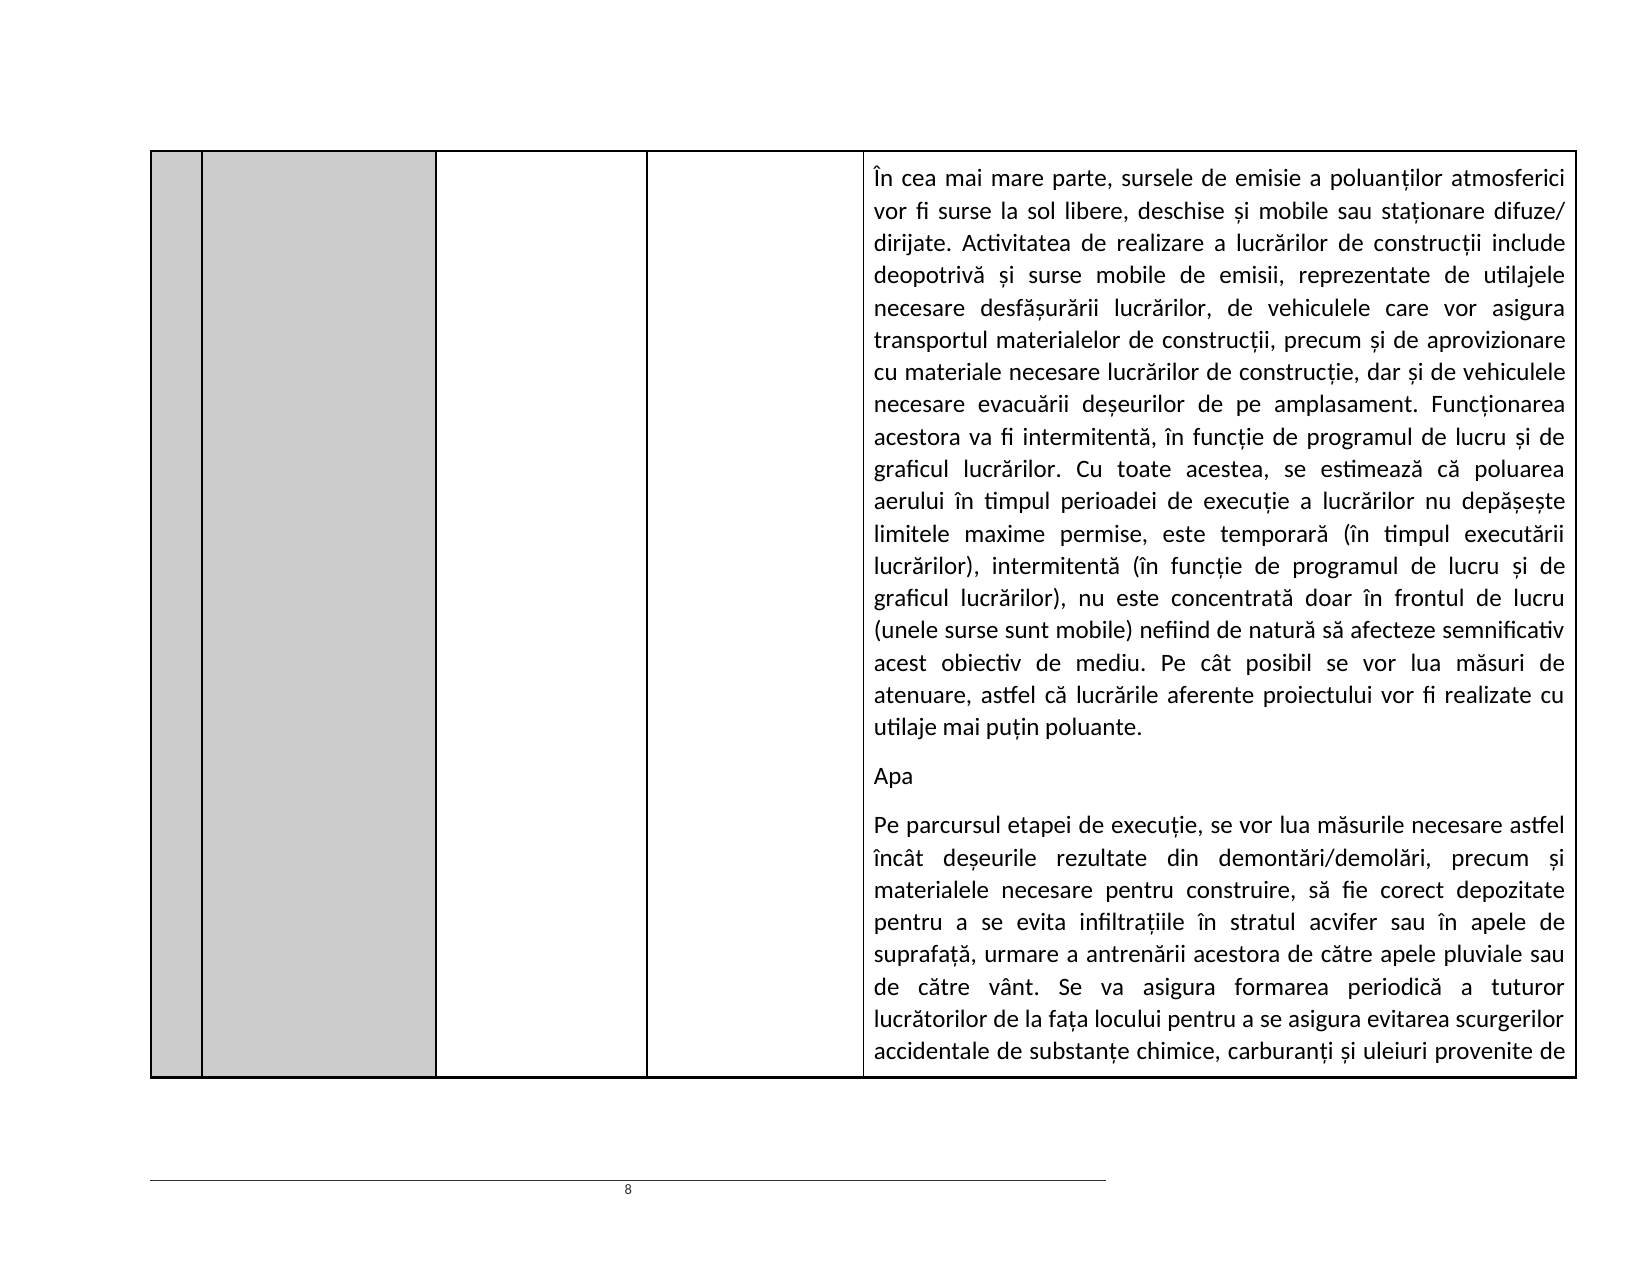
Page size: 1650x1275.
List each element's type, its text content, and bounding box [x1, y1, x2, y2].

table_cell 5 [152, 152, 201, 1076]
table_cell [203, 152, 435, 1076]
table_cell X [648, 152, 863, 1076]
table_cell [864, 152, 1575, 1076]
table_cell [437, 152, 646, 1076]
